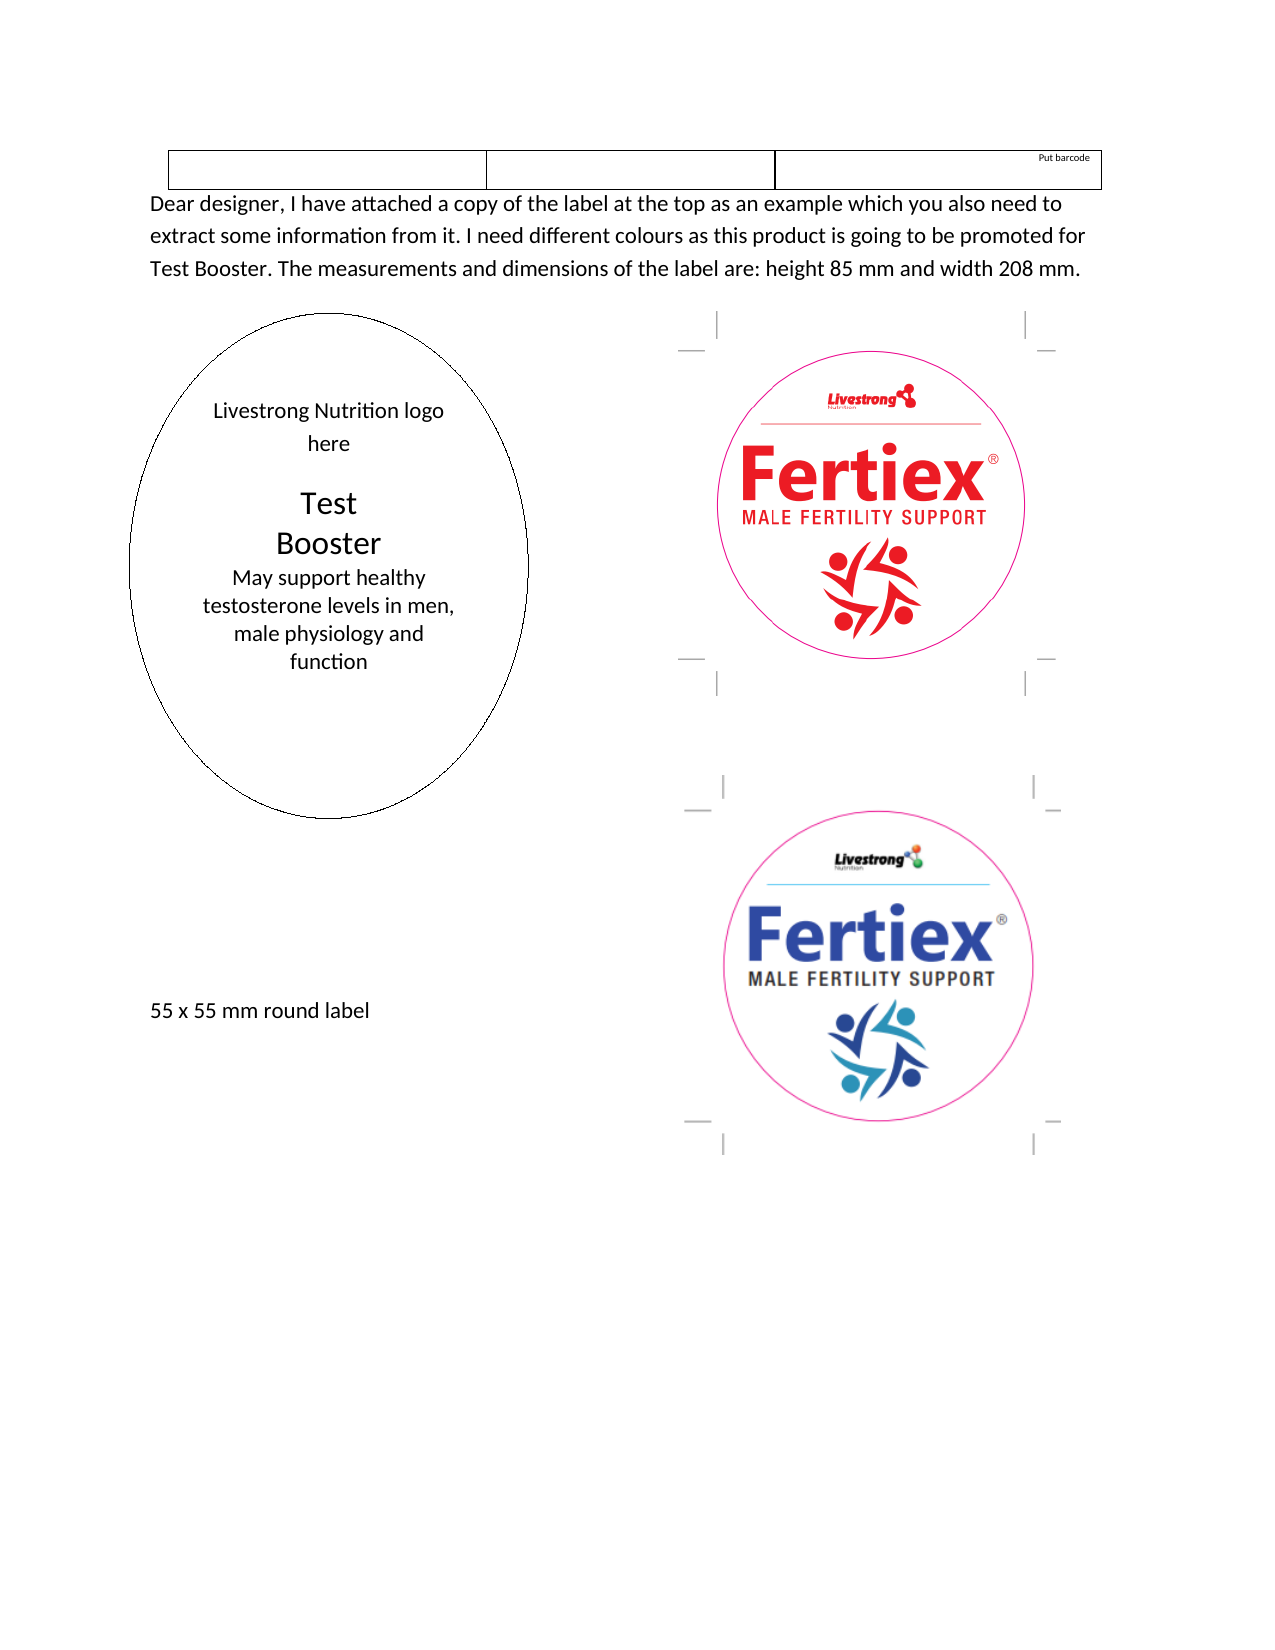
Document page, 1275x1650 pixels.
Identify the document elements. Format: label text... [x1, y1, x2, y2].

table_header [169, 151, 486, 188]
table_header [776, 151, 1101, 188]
text Dear designer, I have attached a copy of the label at the top as an example which you also need to extract some information from it. I need different colours as this product is going to be promoted for Test Booster. The measurements and dimensions of the label are: height 85 mm and width 208 mm. [150, 189, 1125, 282]
picture [678, 311, 1056, 696]
picture [684, 1024, 1061, 1155]
picture [684, 775, 1061, 996]
text 55 x 55 mm round label [150, 996, 1125, 1024]
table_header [487, 151, 774, 188]
